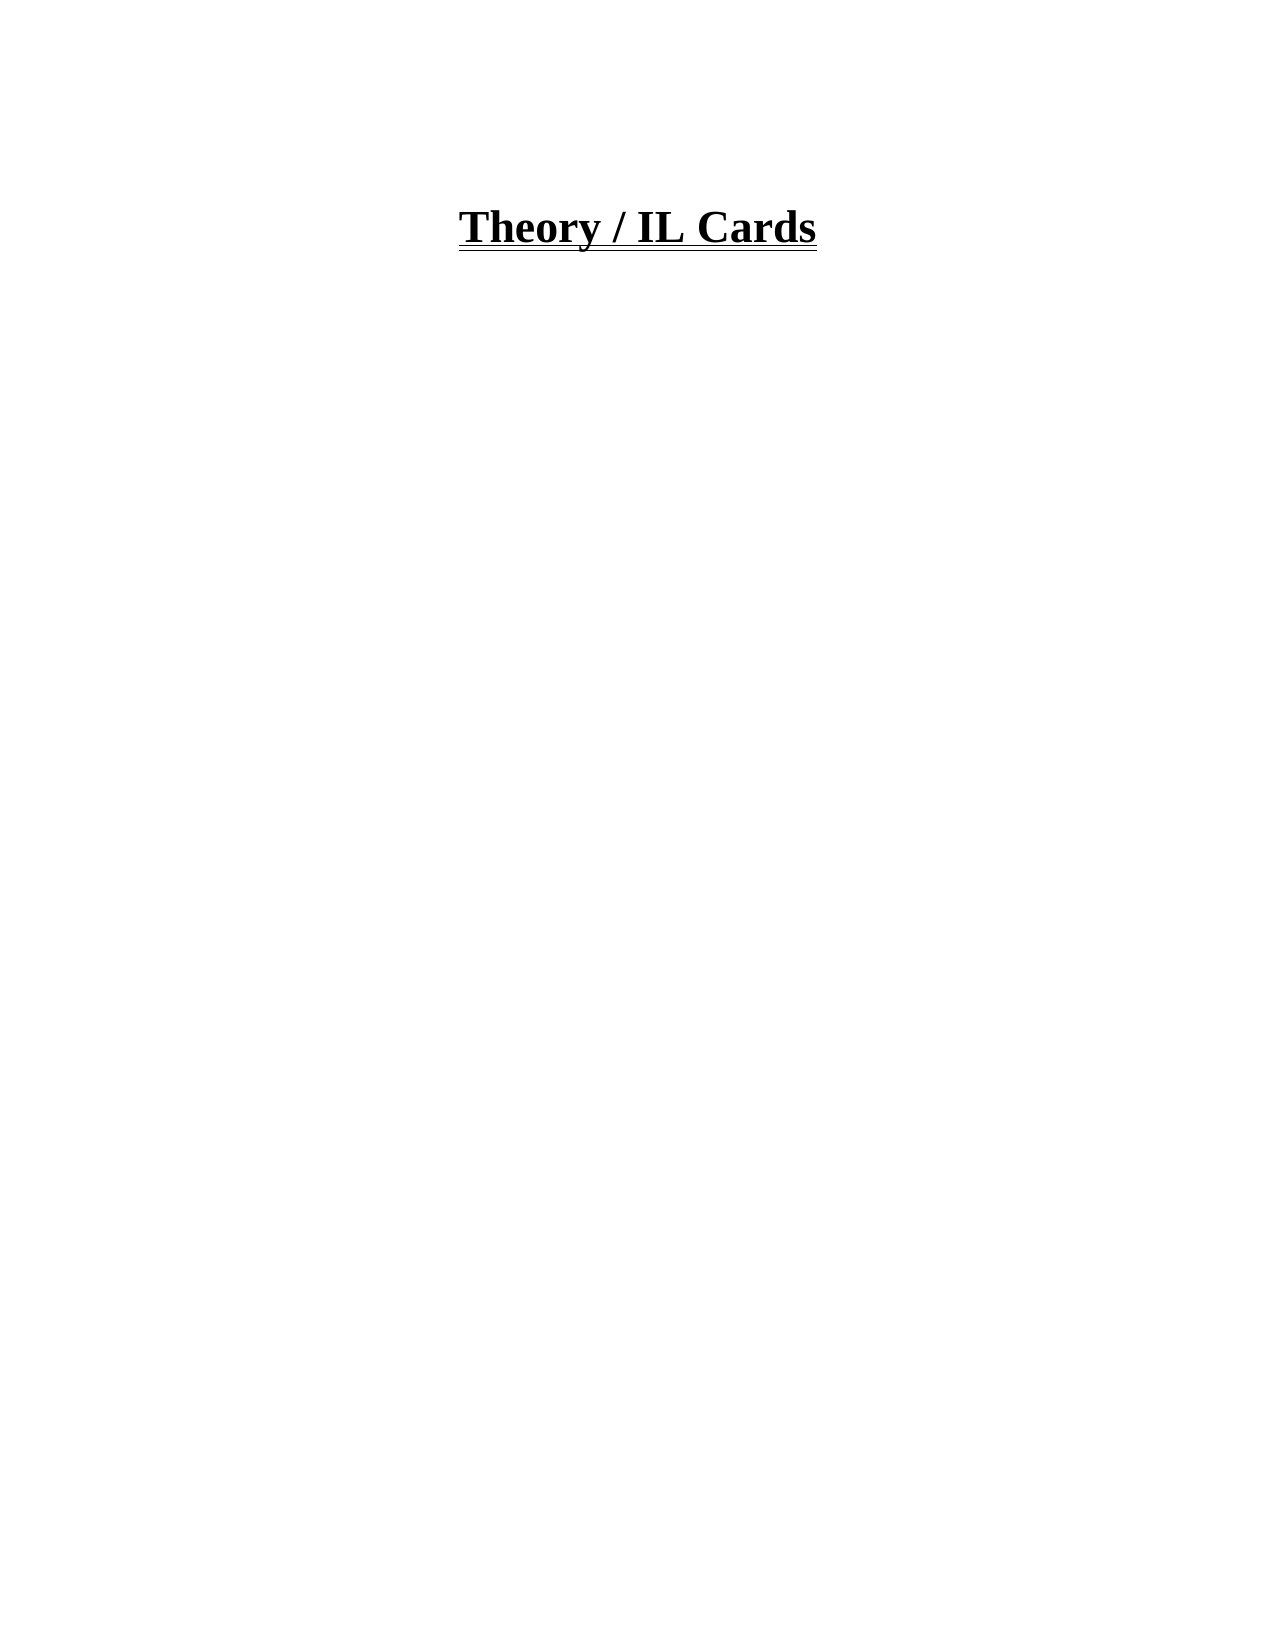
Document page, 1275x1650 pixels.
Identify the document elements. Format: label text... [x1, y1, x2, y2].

subtitle Theory / IL Cards [150, 200, 1125, 253]
